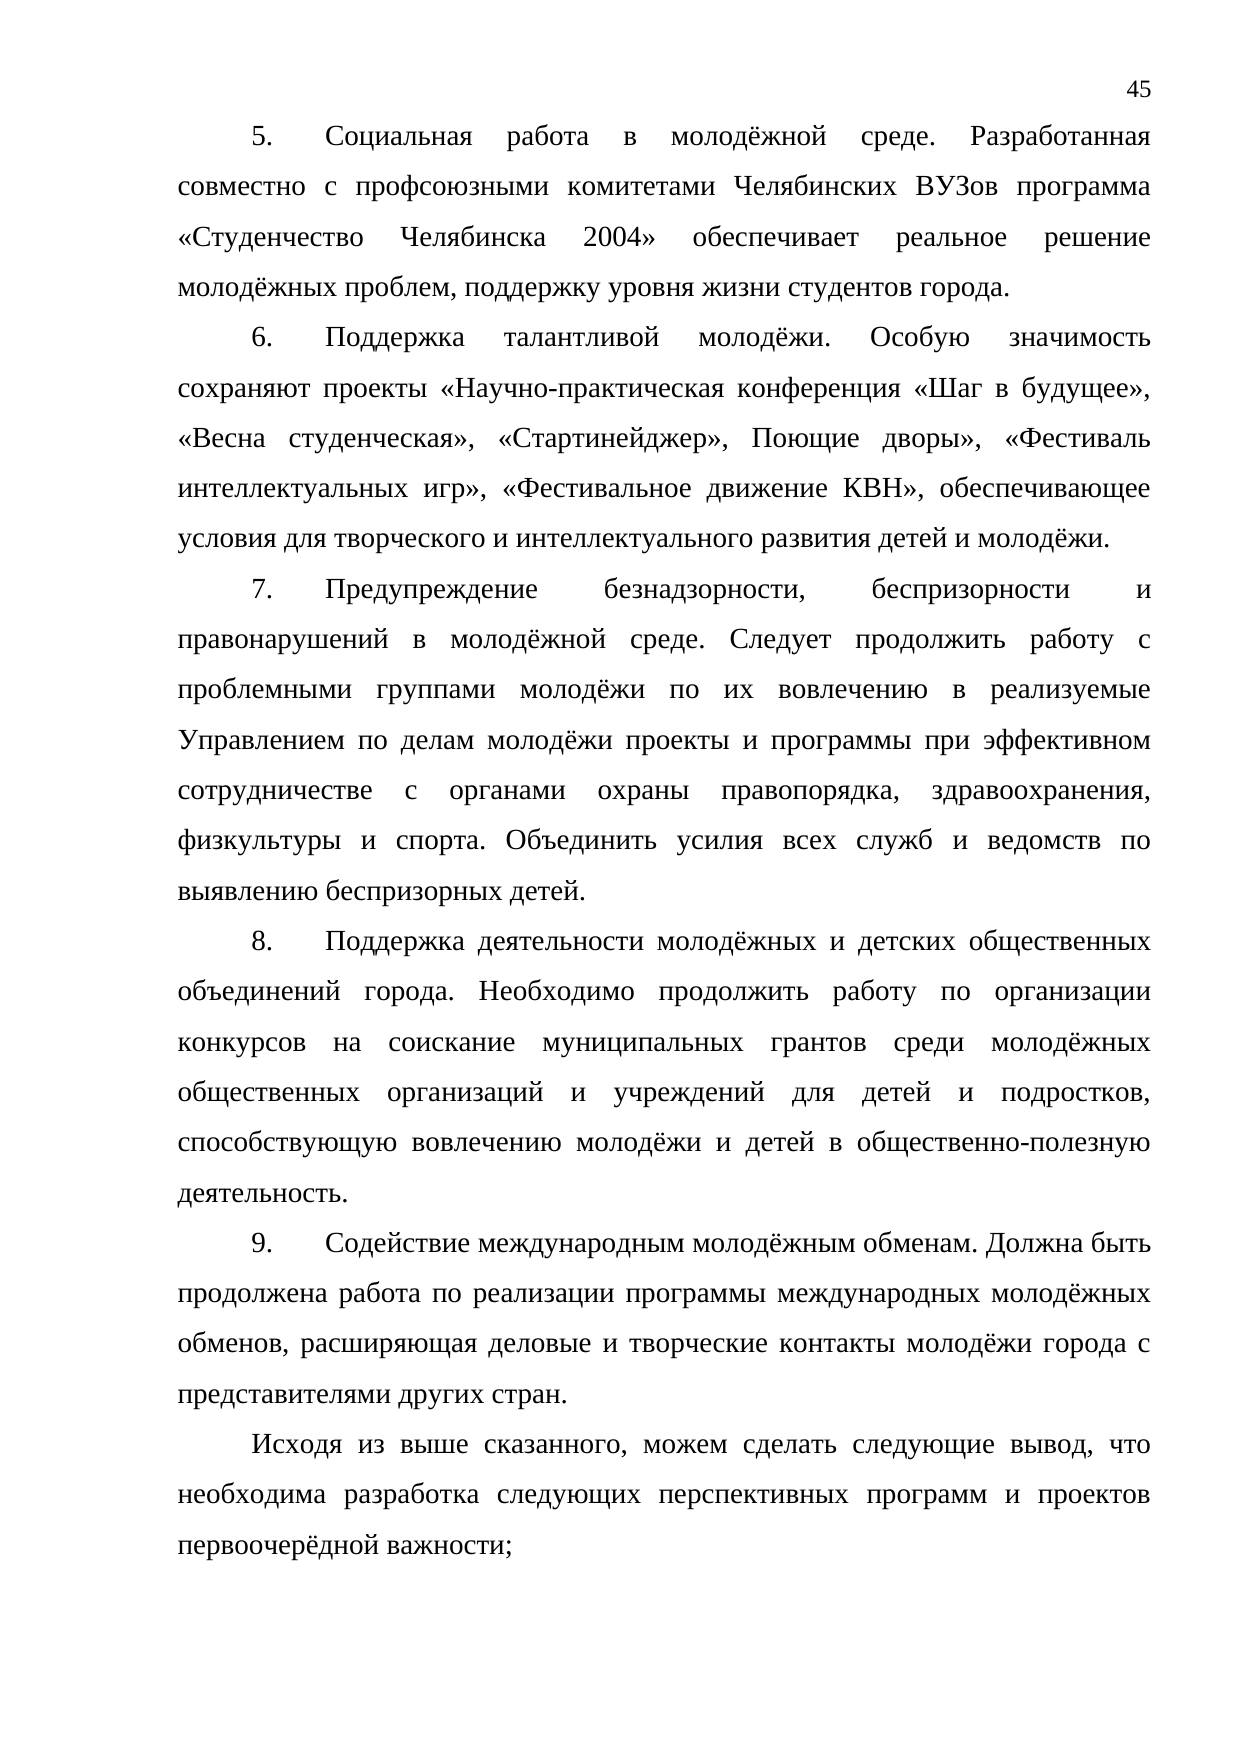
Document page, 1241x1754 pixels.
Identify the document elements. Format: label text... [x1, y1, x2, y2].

list Поддержка деятельности молодёжных и детских общественных объединений города. Необходимо продолжить работу по организации конкурсов на соискание муниципальных грантов среди молодёжных общественных организаций и учреждений для детей и подростков, способствующую вовлечению молодёжи и детей в общественно-полезную деятельность. [177, 923, 1152, 1208]
list Предупреждение безнадзорности, беспризорности и правонарушений в молодёжной среде. Следует продолжить работу с проблемными группами молодёжи по их вовлечению в реализуемые Управлением по делам молодёжи проекты и программы при эффективном сотрудничестве с органами охраны правопорядка, здравоохранения, физкультуры и спорта. Объединить усилия всех служб и ведомств по выявлению беспризорных детей. [177, 571, 1152, 906]
list Поддержка талантливой молодёжи. Особую значимость сохраняют проекты «Научно-практическая конференция «Шаг в будущее», «Весна студенческая», «Стартинейджер», Поющие дворы», «Фестиваль интеллектуальных игр», «Фестивальное движение КВН», обеспечивающее условия для творческого и интеллектуального развития детей и молодёжи. [177, 319, 1152, 554]
text Исходя из выше сказанного, можем сделать следующие вывод, что необходима разработка следующих перспективных программ и проектов первоочерёдной важности; [177, 1426, 1152, 1560]
list Социальная работа в молодёжной среде. Разработанная совместно с профсоюзными комитетами Челябинских ВУЗов программа «Студенчество Челябинска 2004» обеспечивает реальное решение молодёжных проблем, поддержку уровня жизни студентов города. [177, 118, 1152, 303]
list Содействие международным молодёжным обменам. Должна быть продолжена работа по реализации программы международных молодёжных обменов, расширяющая деловые и творческие контакты молодёжи города с представителями других стран. [177, 1225, 1152, 1409]
